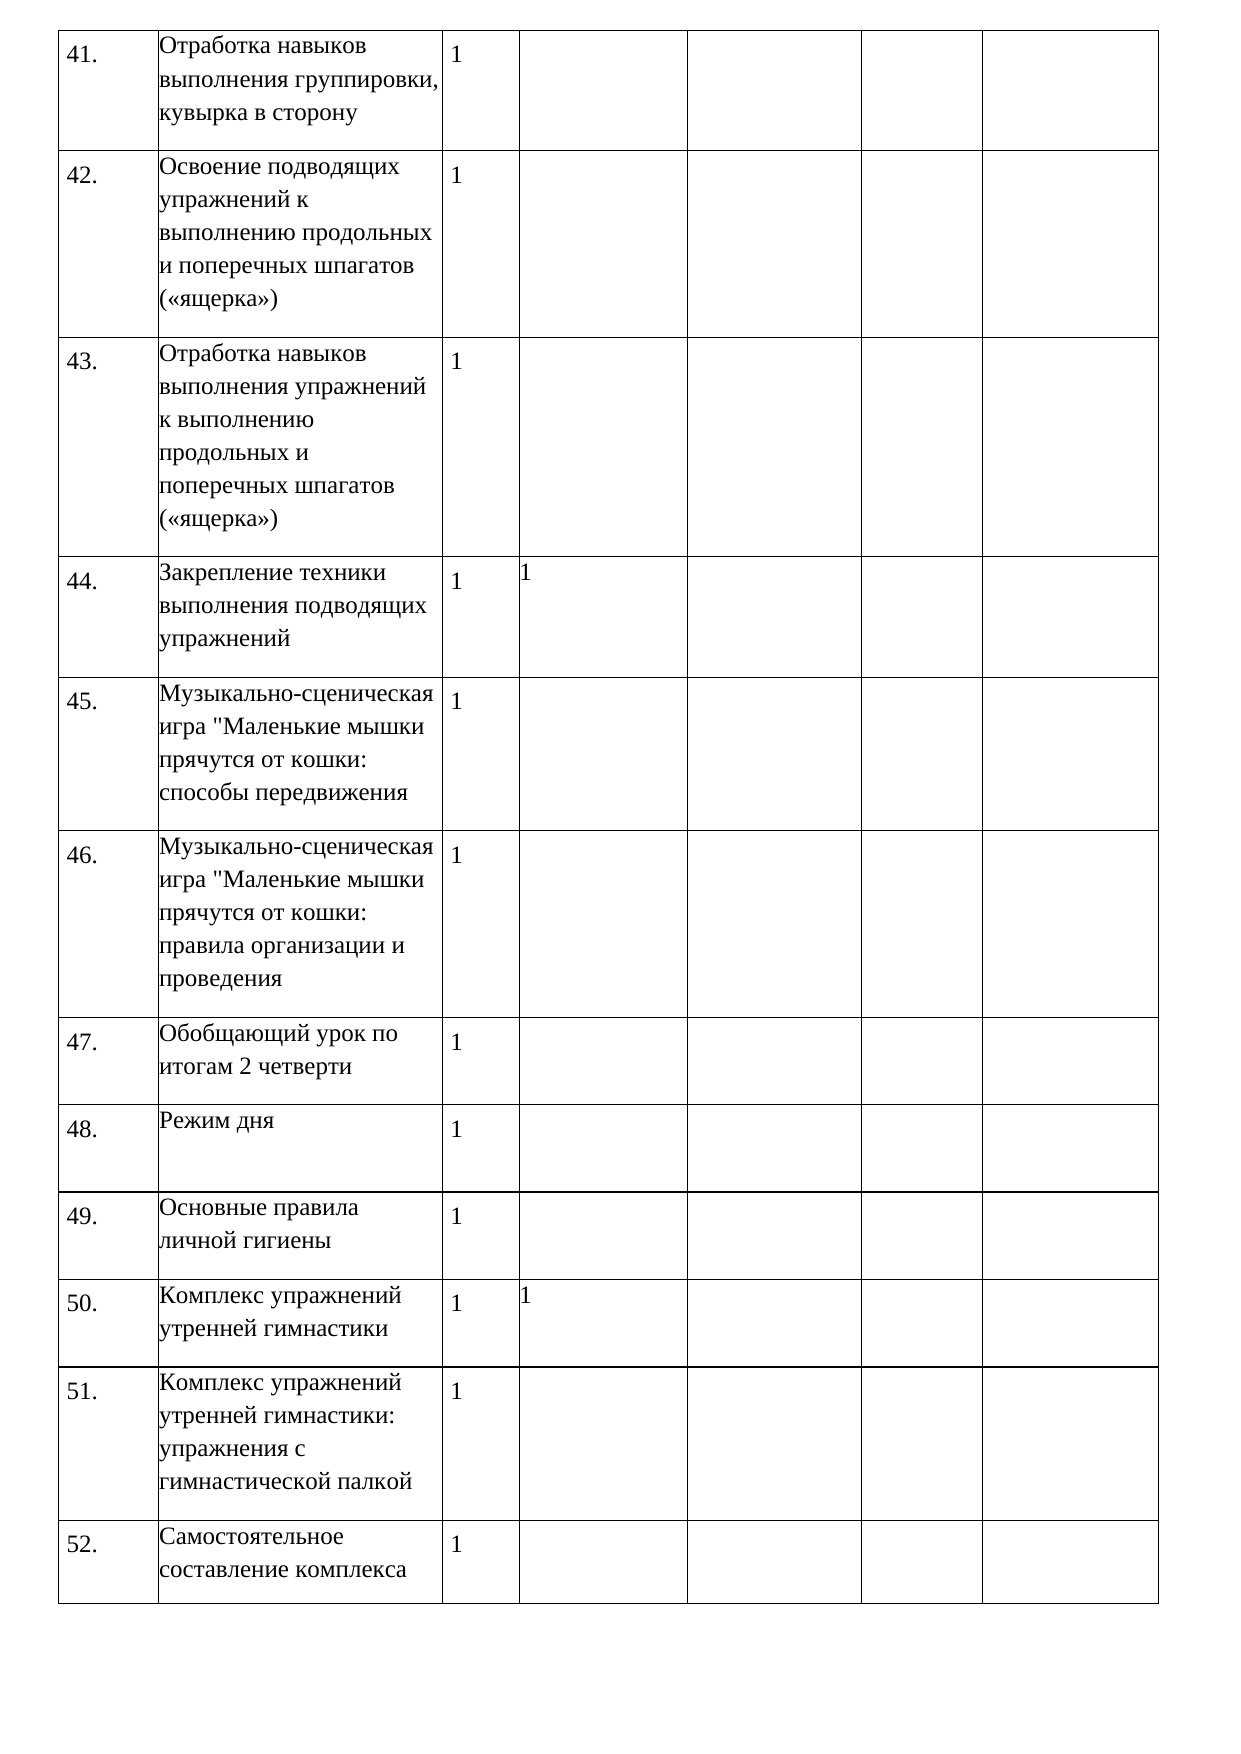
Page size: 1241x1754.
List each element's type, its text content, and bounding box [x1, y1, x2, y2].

table_cell 52. [59, 1521, 158, 1603]
table_cell 1 [443, 1193, 519, 1279]
table_cell [520, 338, 687, 556]
table_cell Музыкально-сценическая игра "Маленькие мышки прячутся от кошки: способы передвижения [159, 678, 442, 830]
table_cell [983, 831, 1158, 1017]
table_cell [862, 1368, 982, 1520]
table_cell [688, 151, 861, 337]
table_cell 1 [443, 1018, 519, 1104]
table_cell [862, 151, 982, 337]
table_cell Отработка навыков выполнения группировки, кувырка в сторону [159, 31, 442, 150]
table_cell Режим дня [159, 1105, 442, 1191]
table_cell 1 [443, 1368, 519, 1520]
table_cell 1 [443, 557, 519, 677]
table_cell [520, 678, 687, 830]
table_cell [688, 1105, 861, 1191]
table_cell Комплекс упражнений утренней гимнастики: упражнения с гимнастической палкой [159, 1368, 442, 1520]
table_cell Отработка навыков выполнения упражнений к выполнению продольных и поперечных шпагатов («ящерка») [159, 338, 442, 556]
table_cell 41. [59, 31, 158, 150]
table_cell [862, 1521, 982, 1603]
table_cell [983, 557, 1158, 677]
table_cell [688, 831, 861, 1017]
table_cell [983, 338, 1158, 556]
table_cell [862, 557, 982, 677]
table_cell [862, 831, 982, 1017]
table_cell [862, 678, 982, 830]
table_cell [862, 31, 982, 150]
table_cell [688, 1018, 861, 1104]
table_cell Комплекс упражнений утренней гимнастики [159, 1280, 442, 1366]
table_cell [983, 1193, 1158, 1279]
table_cell [862, 338, 982, 556]
table_cell 1 [520, 557, 687, 677]
table_cell Закрепление техники выполнения подводящих упражнений [159, 557, 442, 677]
table_cell Освоение подводящих упражнений к выполнению продольных и поперечных шпагатов («ящерка») [159, 151, 442, 337]
table_cell [688, 31, 861, 150]
table_cell [520, 1521, 687, 1603]
table_cell 1 [443, 31, 519, 150]
table_cell [983, 678, 1158, 830]
table_cell [520, 1193, 687, 1279]
table_cell [520, 1018, 687, 1104]
table_cell [688, 1368, 861, 1520]
table_cell 44. [59, 557, 158, 677]
table_cell 1 [520, 1280, 687, 1366]
table_cell 45. [59, 678, 158, 830]
table_cell 50. [59, 1280, 158, 1366]
table_cell [983, 1368, 1158, 1520]
table_cell 1 [443, 831, 519, 1017]
table_cell 49. [59, 1193, 158, 1279]
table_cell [159, 1521, 442, 1603]
table_cell 1 [443, 151, 519, 337]
table_cell [520, 831, 687, 1017]
table_cell 42. [59, 151, 158, 337]
table_cell [983, 1105, 1158, 1191]
table_cell Основные правила личной гигиены [159, 1193, 442, 1279]
table_cell [520, 31, 687, 150]
table_cell [862, 1280, 982, 1366]
table_cell Обобщающий урок по итогам 2 четверти [159, 1018, 442, 1104]
table_cell 51. [59, 1368, 158, 1520]
table_cell [688, 1280, 861, 1366]
table_cell [983, 1280, 1158, 1366]
table_cell [983, 1521, 1158, 1603]
table_cell 1 [443, 678, 519, 830]
table_cell [520, 151, 687, 337]
table_cell 46. [59, 831, 158, 1017]
table_cell [520, 1368, 687, 1520]
table_cell [688, 338, 861, 556]
table_cell [688, 678, 861, 830]
table_cell [862, 1193, 982, 1279]
table_cell [520, 1105, 687, 1191]
table_cell 47. [59, 1018, 158, 1104]
table_cell [983, 151, 1158, 337]
table_cell [983, 31, 1158, 150]
table_cell 1 [443, 338, 519, 556]
table_cell [688, 557, 861, 677]
table_cell 1 [443, 1105, 519, 1191]
table_cell 48. [59, 1105, 158, 1191]
table_cell [983, 1018, 1158, 1104]
table_cell [862, 1018, 982, 1104]
table_cell 1 [443, 1280, 519, 1366]
table_cell Музыкально-сценическая игра "Маленькие мышки прячутся от кошки: правила организации и проведения [159, 831, 442, 1017]
table_cell [862, 1105, 982, 1191]
table_cell [688, 1193, 861, 1279]
table_cell 1 [443, 1521, 519, 1603]
table_cell 43. [59, 338, 158, 556]
table_cell [688, 1521, 861, 1603]
